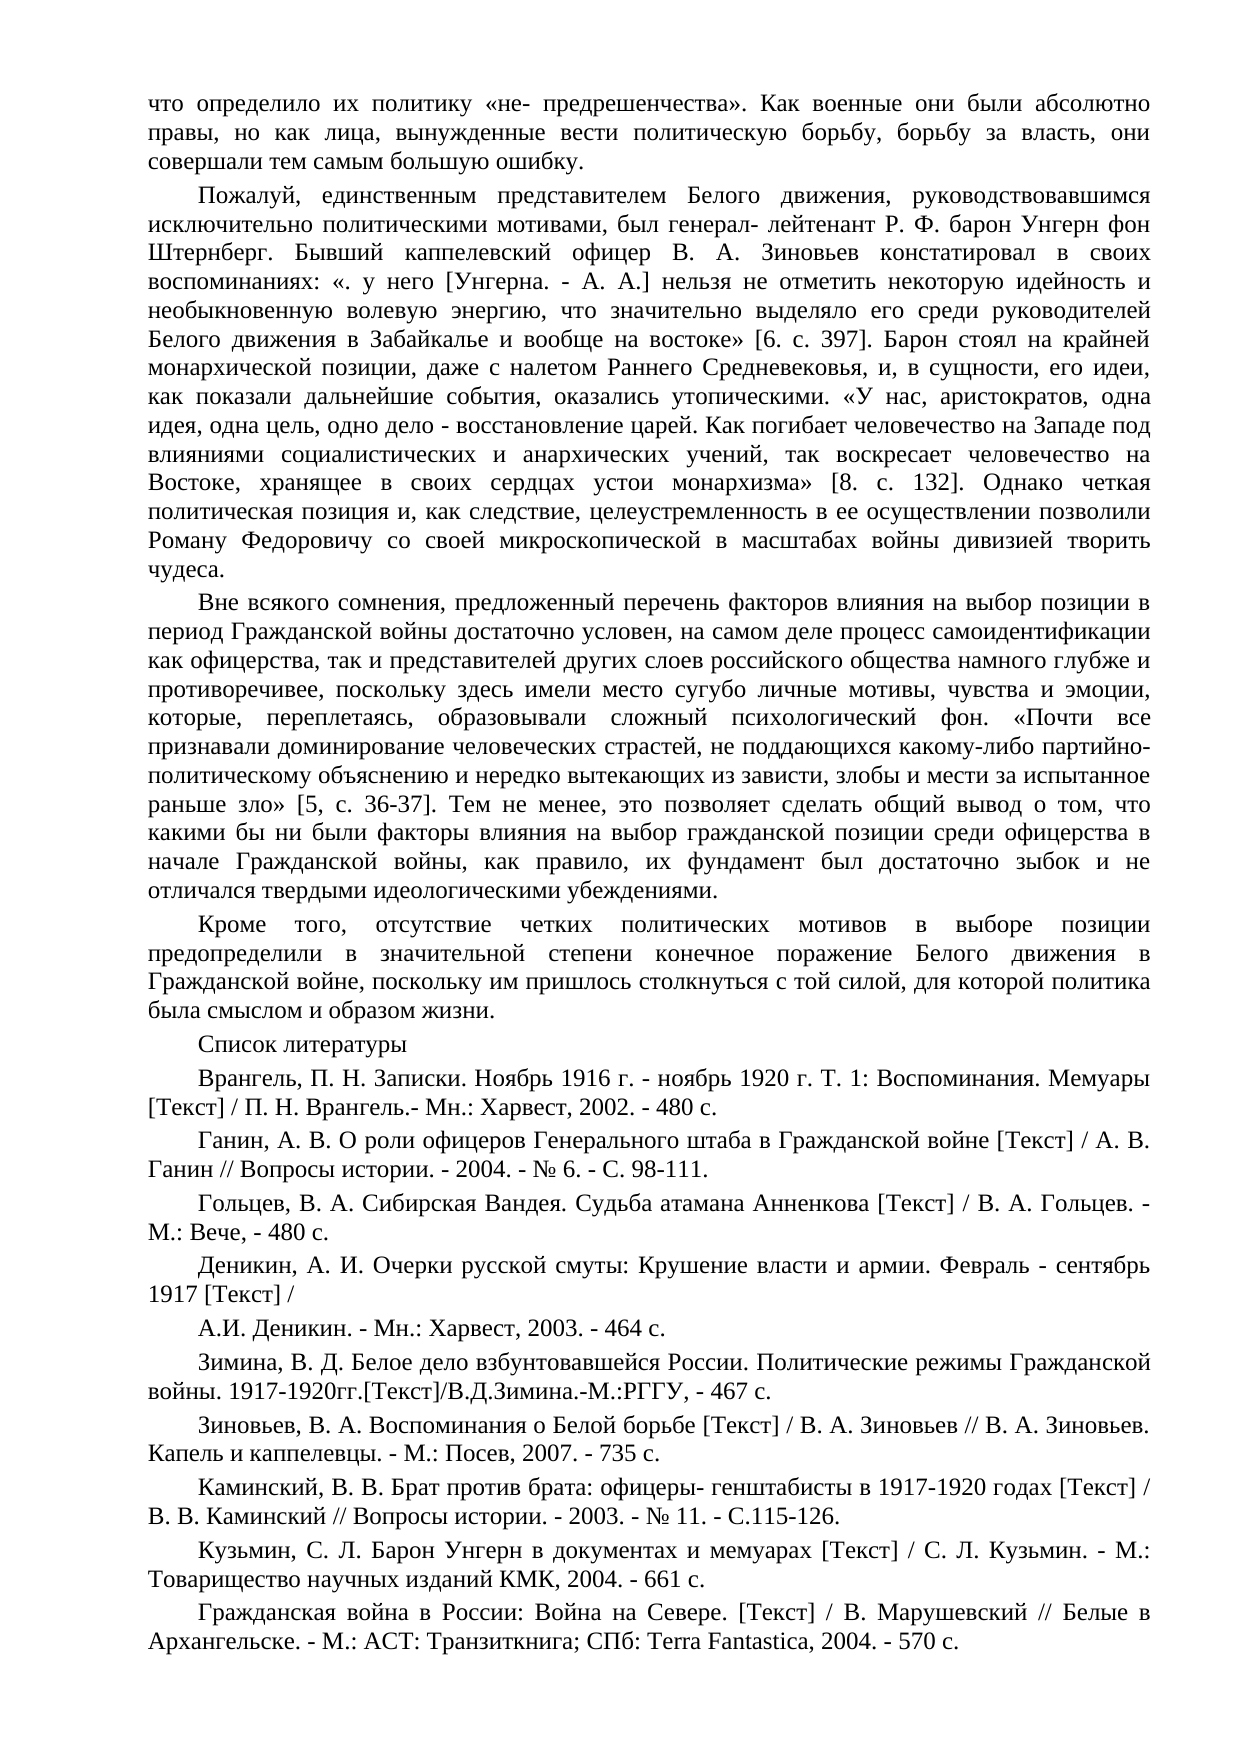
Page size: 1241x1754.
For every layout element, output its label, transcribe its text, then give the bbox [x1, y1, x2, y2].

text Ганин, А. В. О роли офицеров Генерального штаба в Гражданской войне [Текст] / А. В. Ганин // Вопросы истории. - 2004. - № 6. - С. 98-111. [148, 1125, 1152, 1183]
text Кроме того, отсутствие четких политических мотивов в выборе позиции предопределили в значительной степени конечное поражение Белого движения в Гражданской войне, поскольку им пришлось столкнуться с той силой, для которой политика была смыслом и образом жизни. [148, 909, 1152, 1024]
text Кузьмин, С. Л. Барон Унгерн в документах и мемуарах [Текст] / С. Л. Кузьмин. - М.: Товарищество научных изданий КМК, 2004. - 661 с. [148, 1535, 1152, 1592]
text Пожалуй, единственным представителем Белого движения, руководствовавшимся исключительно политическими мотивами, был генерал- лейтенант Р. Ф. барон Унгерн фон Штернберг. Бывший каппелевский офицер В. А. Зиновьев констатировал в своих воспоминаниях: «. у него [Унгерна. - А. А.] нельзя не отметить некоторую идейность и необыкновенную волевую энергию, что значительно выделяло его среди руководителей Белого движения в Забайкалье и вообще на востоке» [6. с. 397]. Барон стоял на крайней монархической позиции, даже с налетом Раннего Средневековья, и, в сущности, его идеи, как показали дальнейшие события, оказались утопическими. «У нас, аристократов, одна идея, одна цель, одно дело - восстановление царей. Как погибает человечество на Западе под влияниями социалистических и анархических учений, так воскресает человечество на Востоке, хранящее в своих сердцах устои монархизма» [8. с. 132]. Однако четкая политическая позиция и, как следствие, целеустремленность в ее осуществлении позволили Роману Федоровичу со своей микроскопической в масштабах войны дивизией творить чудеса. [148, 180, 1152, 582]
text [148, 88, 1152, 175]
text Деникин, А. И. Очерки русской смуты: Крушение власти и армии. Февраль - сентябрь 1917 [Текст] / [148, 1251, 1152, 1308]
text Вне всякого сомнения, предложенный перечень факторов влияния на выбор позиции в период Гражданской войны достаточно условен, на самом деле процесс самоидентификации как офицерства, так и представителей других слоев российского общества намного глубже и противоречивее, поскольку здесь имели место сугубо личные мотивы, чувства и эмоции, которые, переплетаясь, образовывали сложный психологический фон. «Почти все признавали доминирование человеческих страстей, не поддающихся какому-либо партийно-политическому объяснению и нередко вытекающих из зависти, злобы и мести за испытанное раньше зло» [5, с. 36-37]. Тем не менее, это позволяет сделать общий вывод о том, что какими бы ни были факторы влияния на выбор гражданской позиции среди офицерства в начале Гражданской войны, как правило, их фундамент был достаточно зыбок и не отличался твердыми идеологическими убеждениями. [148, 587, 1152, 904]
text Гражданская война в России: Война на Севере. [Текст] / В. Марушевский // Белые в Архангельске. - М.: АСТ: Транзиткнига; СПб: Terra Fantastica, 2004. - 570 с. [148, 1597, 1152, 1655]
text Гольцев, В. А. Сибирская Вандея. Судьба атамана Анненкова [Текст] / В. А. Гольцев. - М.: Вече, - 480 с. [148, 1188, 1152, 1246]
text Врангель, П. Н. Записки. Ноябрь 1916 г. - ноябрь 1920 г. Т. 1: Воспоминания. Мемуары [Текст] / П. Н. Врангель.- Мн.: Харвест, 2002. - 480 с. [148, 1063, 1152, 1120]
text Зиновьев, В. А. Воспоминания о Белой борьбе [Текст] / В. А. Зиновьев // В. А. Зиновьев. Капель и каппелевцы. - М.: Посев, 2007. - 735 с. [148, 1410, 1152, 1467]
text А.И. Деникин. - Мн.: Харвест, 2003. - 464 с. [148, 1313, 1152, 1342]
text Каминский, В. В. Брат против брата: офицеры- генштабисты в 1917-1920 годах [Текст] / В. В. Каминский // Вопросы истории. - 2003. - № 11. - С.115-126. [148, 1472, 1152, 1530]
text Список литературы [148, 1029, 1152, 1058]
text Зимина, В. Д. Белое дело взбунтовавшейся России. Политические режимы Гражданской войны. 1917-1920гг.[Текст]/В.Д.Зимина.-М.:РГГУ, - 467 с. [148, 1347, 1152, 1404]
